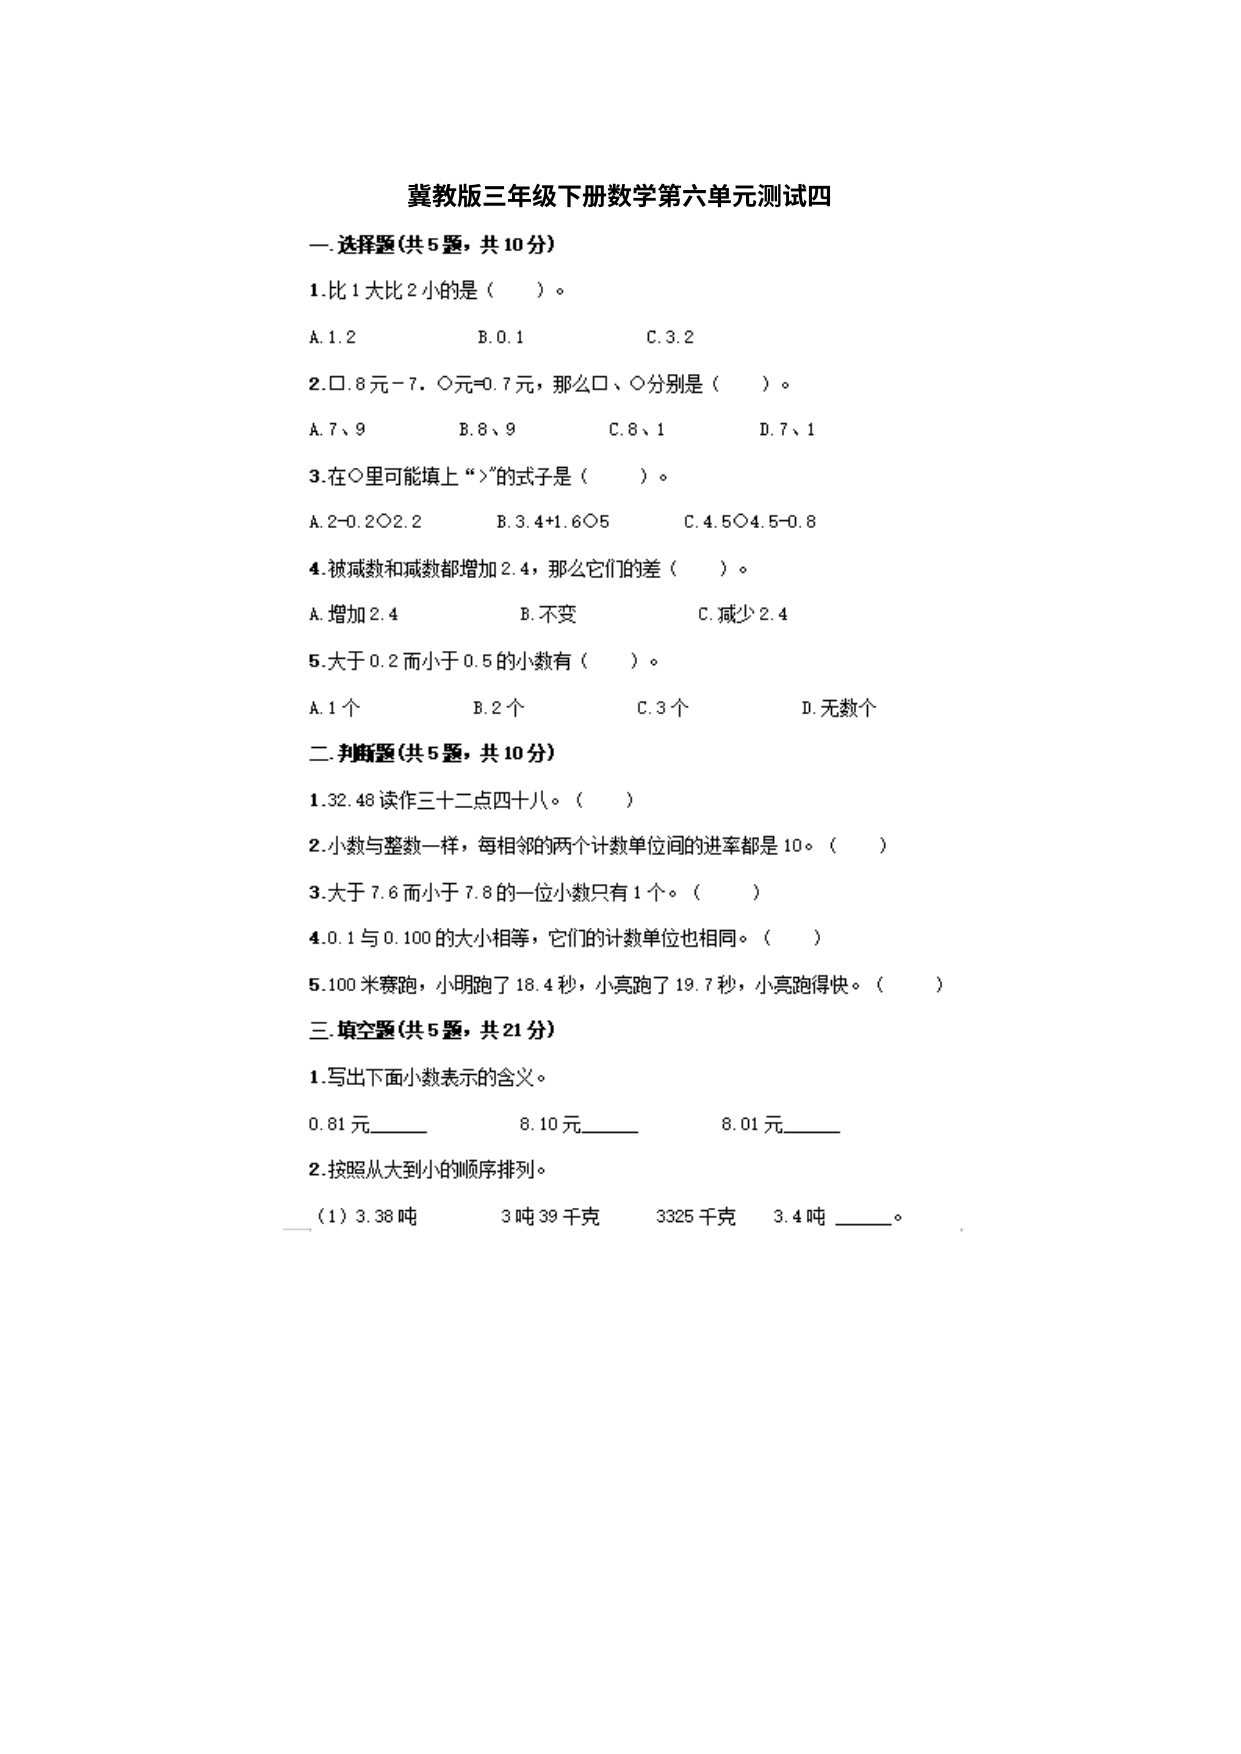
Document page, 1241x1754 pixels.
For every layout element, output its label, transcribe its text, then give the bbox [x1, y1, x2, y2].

text 冀教版三年级下册数学第六单元测试四 [187, 162, 1053, 227]
picture [277, 227, 964, 1232]
